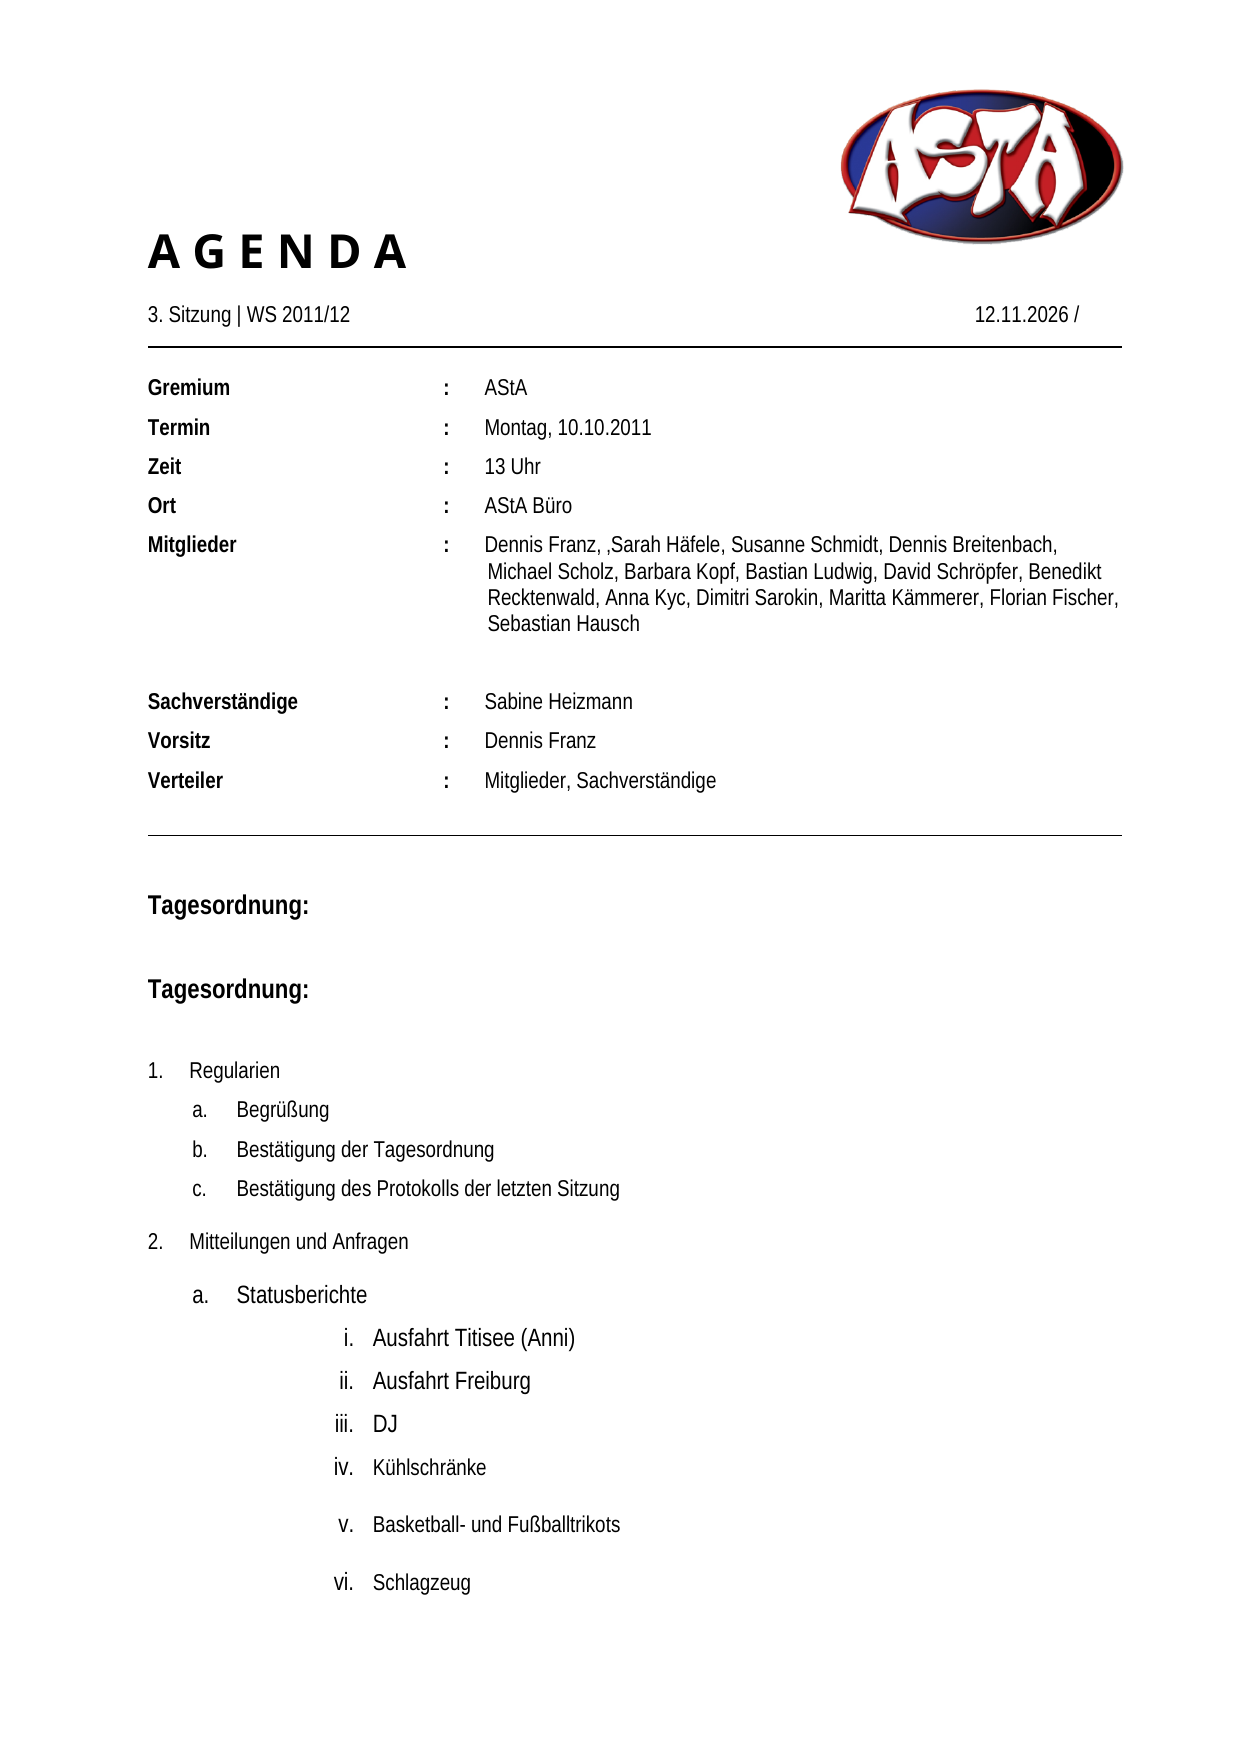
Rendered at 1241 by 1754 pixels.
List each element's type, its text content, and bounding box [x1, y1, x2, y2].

text Mitglieder : Dennis Franz, ‚Sarah Häfele, Susanne Schmidt, Dennis Breitenbach, Michael Scholz, Barbara Kopf, Bastian Ludwig, David Schröpfer, Benedikt Recktenwald, Anna Kyc, Dimitri Sarokin, Maritta Kämmerer, Florian Fischer, Sebastian Hausch [148, 531, 1122, 637]
text A G E N D A [148, 218, 1122, 282]
list Statusberichte [148, 1281, 1122, 1309]
text Gremium : AStA [148, 374, 1122, 400]
text Zeit : 13 Uhr [148, 453, 1122, 479]
text Vorsitz : Dennis Franz [148, 727, 1122, 754]
text Sachverständige : Sabine Heizmann [148, 688, 1122, 714]
text 3. Sitzung | WS 2011/12 10.10.2011 / [148, 301, 1122, 327]
list Kühlschränke [354, 1452, 1122, 1481]
list Begrüßung [192, 1096, 1122, 1122]
list Ausfahrt Freiburg [354, 1366, 1122, 1395]
text Termin : Montag, 10.10.2011 [148, 413, 1122, 440]
list Schlagzeug [354, 1567, 1122, 1595]
text Ort : AStA Büro [148, 492, 1122, 519]
picture [833, 75, 1134, 266]
list Bestätigung der Tagesordnung [192, 1136, 1122, 1162]
text Verteiler : Mitglieder, Sachverständige [148, 767, 1122, 793]
list DJ [354, 1409, 1122, 1438]
list Regularien [148, 1057, 1122, 1083]
text Tagesordnung: [148, 973, 1122, 1004]
list Basketball- und Fußballtrikots [354, 1509, 1122, 1538]
list Bestätigung des Protokolls der letzten Sitzung [192, 1175, 1122, 1201]
list Mitteilungen und Anfragen [148, 1228, 1122, 1254]
text Tagesordnung: [148, 889, 1122, 920]
list Ausfahrt Titisee (Anni) [354, 1323, 1122, 1352]
